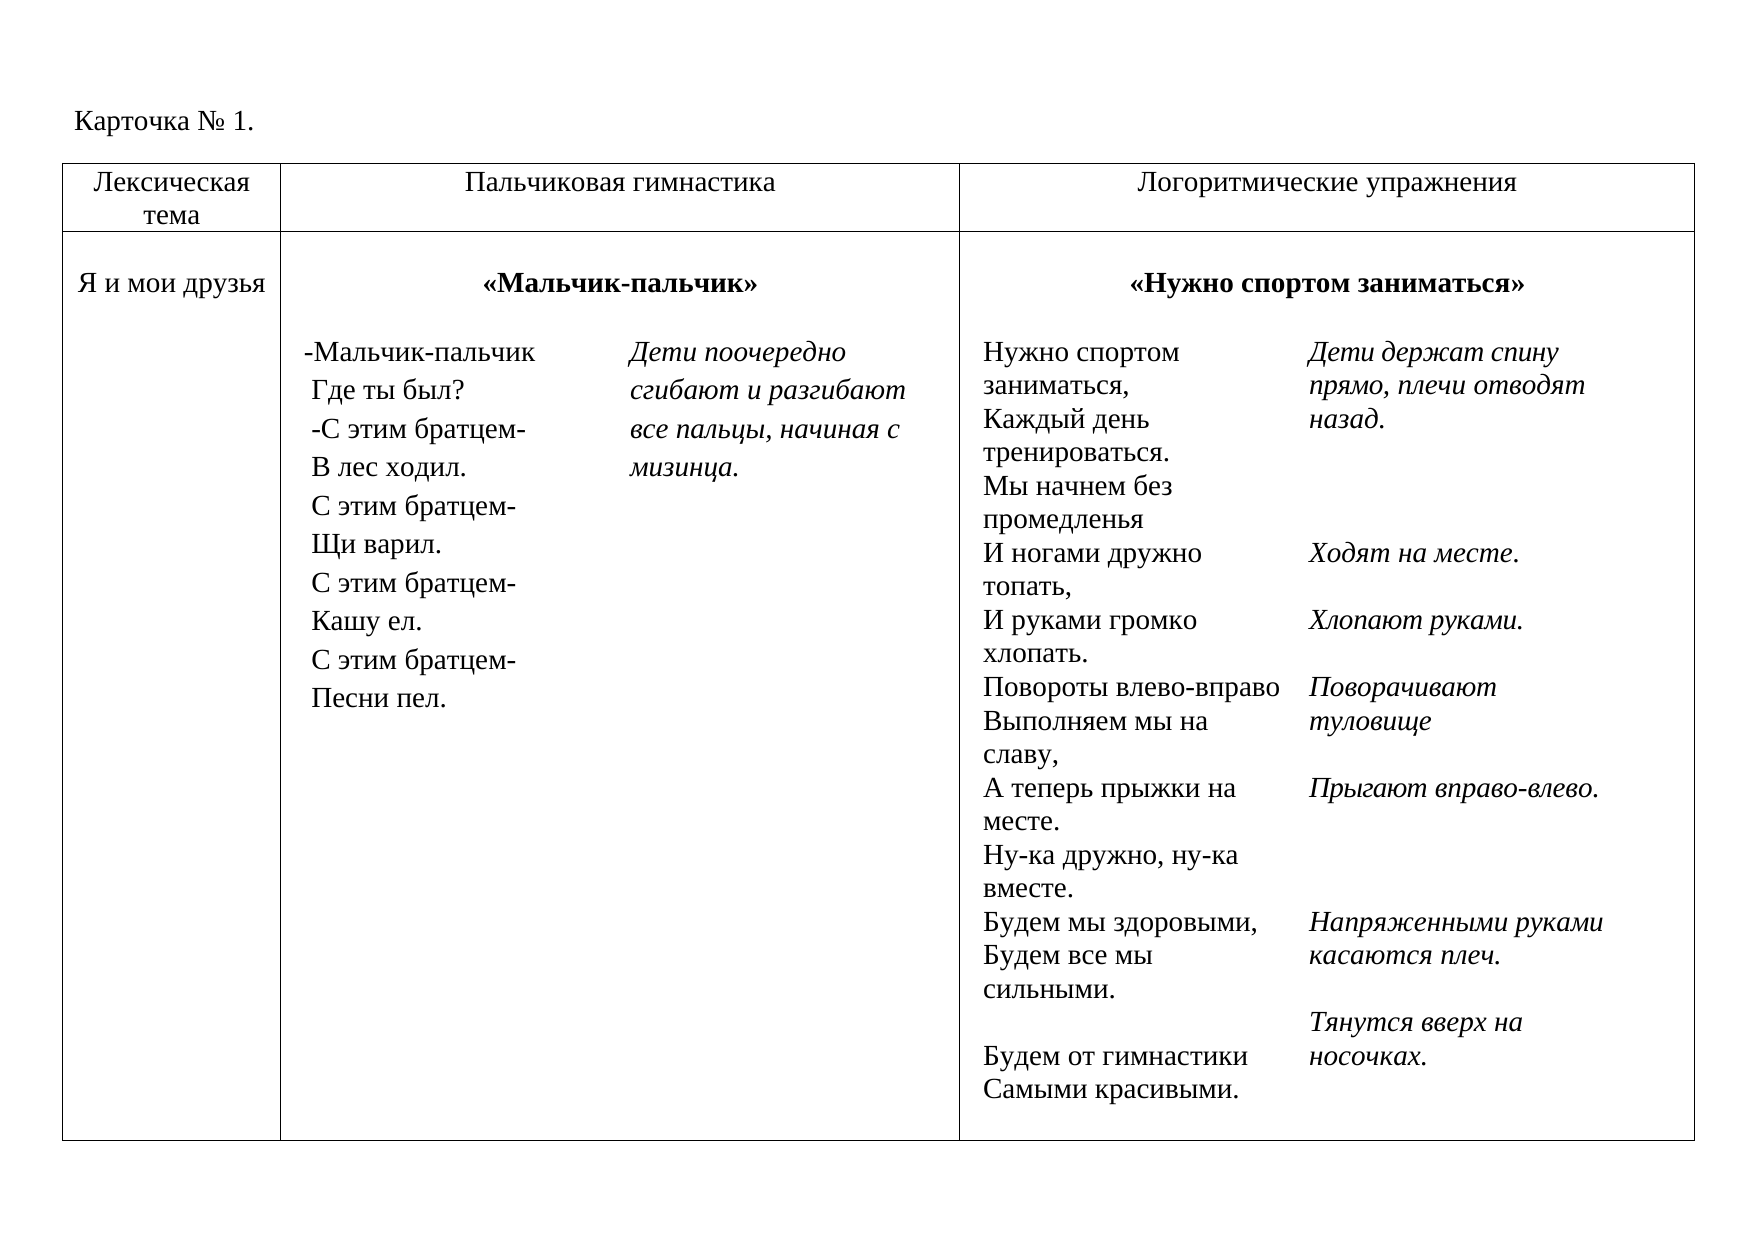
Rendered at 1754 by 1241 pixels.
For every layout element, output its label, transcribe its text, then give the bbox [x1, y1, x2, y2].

table_header Лексическая тема [63, 164, 280, 231]
table_cell Я и мои друзья [63, 232, 280, 1140]
table_header Логоритмические упражнения [960, 164, 1694, 231]
table_cell «Мальчик-пальчик» [281, 232, 959, 1140]
text Карточка № 1. [74, 103, 1683, 137]
table_cell «Нужно спортом заниматься» [960, 232, 1694, 1140]
table_header Пальчиковая гимнастика [281, 164, 959, 231]
